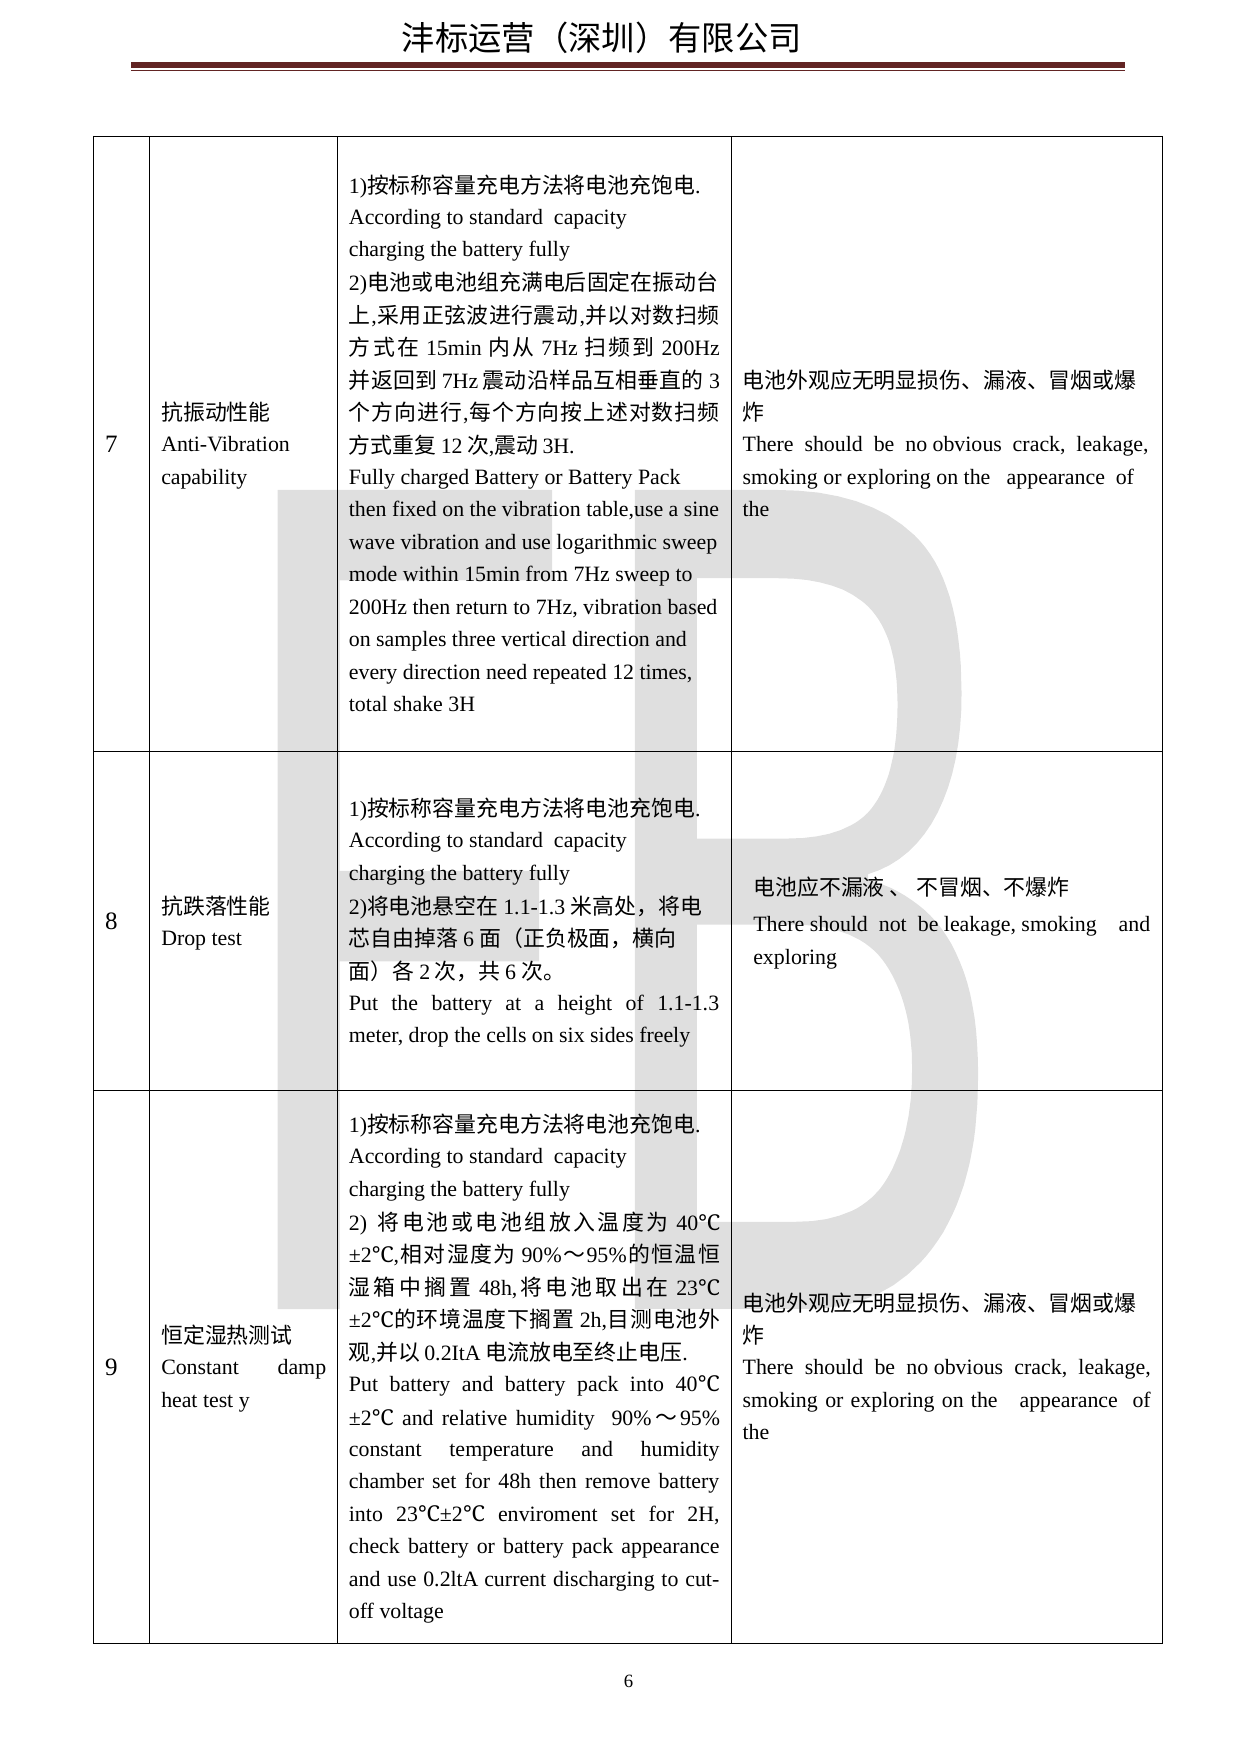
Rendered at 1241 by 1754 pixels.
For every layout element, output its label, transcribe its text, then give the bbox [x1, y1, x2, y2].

table_cell 8 [94, 752, 149, 1090]
table_cell 1)按标称容量充电方法将电池充饱电. According to standard capacity charging the battery fully 2)电池或电池组充满电后固定在振动台上,采用正弦波进行震动,并以对数扫频方式在15min内从7Hz扫频到200Hz并返回到7Hz震动沿样品互相垂直的3个方向进行,每个方向按上述对数扫频方式重复12次,震动3H. Fully charged Battery or Battery Pack then fixed on the vibration table,use a sine wave vibration and use logarithmic sweep mode within 15min from 7Hz sweep to 200Hz then return to 7Hz, vibration based on samples three vertical direction and every direction need repeated 12 times, total shake 3H [338, 137, 731, 751]
table_cell 抗振动性能 Anti-Vibration capability [150, 137, 337, 751]
table_cell 恒定湿热测试 Constant damp heat test y [150, 1091, 337, 1643]
table_cell 1)按标称容量充电方法将电池充饱电. According to standard capacity charging the battery fully 2)将电池悬空在 1.1-1.3 米高处，将电芯自由掉落 6 面（正负极面，横向面）各 2次，共 6 次。 Put the battery at a height of 1.1-1.3 meter, drop the cells on six sides freely [338, 752, 731, 1090]
table_cell 电池外观应无明显损伤、漏液、冒烟或爆炸 There should be no obvious crack, leakage, smoking or exploring on the appearance of the [732, 1091, 1162, 1643]
table_cell 9 [94, 1091, 149, 1643]
table_cell 电池外观应无明显损伤、漏液、冒烟或爆炸 There should be no obvious crack, leakage, smoking or exploring on the appearance of the [732, 137, 1162, 751]
table_cell 电池应不漏液 、 不冒烟、不爆炸 There should not be leakage, smoking and exploring [732, 752, 1162, 1090]
table_cell 7 [94, 137, 149, 751]
table_cell 抗跌落性能 Drop test [150, 752, 337, 1090]
table_cell 1)按标称容量充电方法将电池充饱电. According to standard capacity charging the battery fully 2) 将电池或电池组放入温度为40℃±2℃,相对湿度为90%～95%的恒温恒湿箱中搁置48h,将电池取出在23℃±2℃的环境温度下搁置2h,目测电池外观,并以0.2ItA电流放电至终止电压. Put battery and battery pack into 40℃±2℃ and relative humidity 90%～95% constant temperature and humidity chamber set for 48h then remove battery into 23℃±2℃ enviroment set for 2H, check battery or battery pack appearance and use 0.2ltA current discharging to cut-off voltage [338, 1091, 731, 1643]
